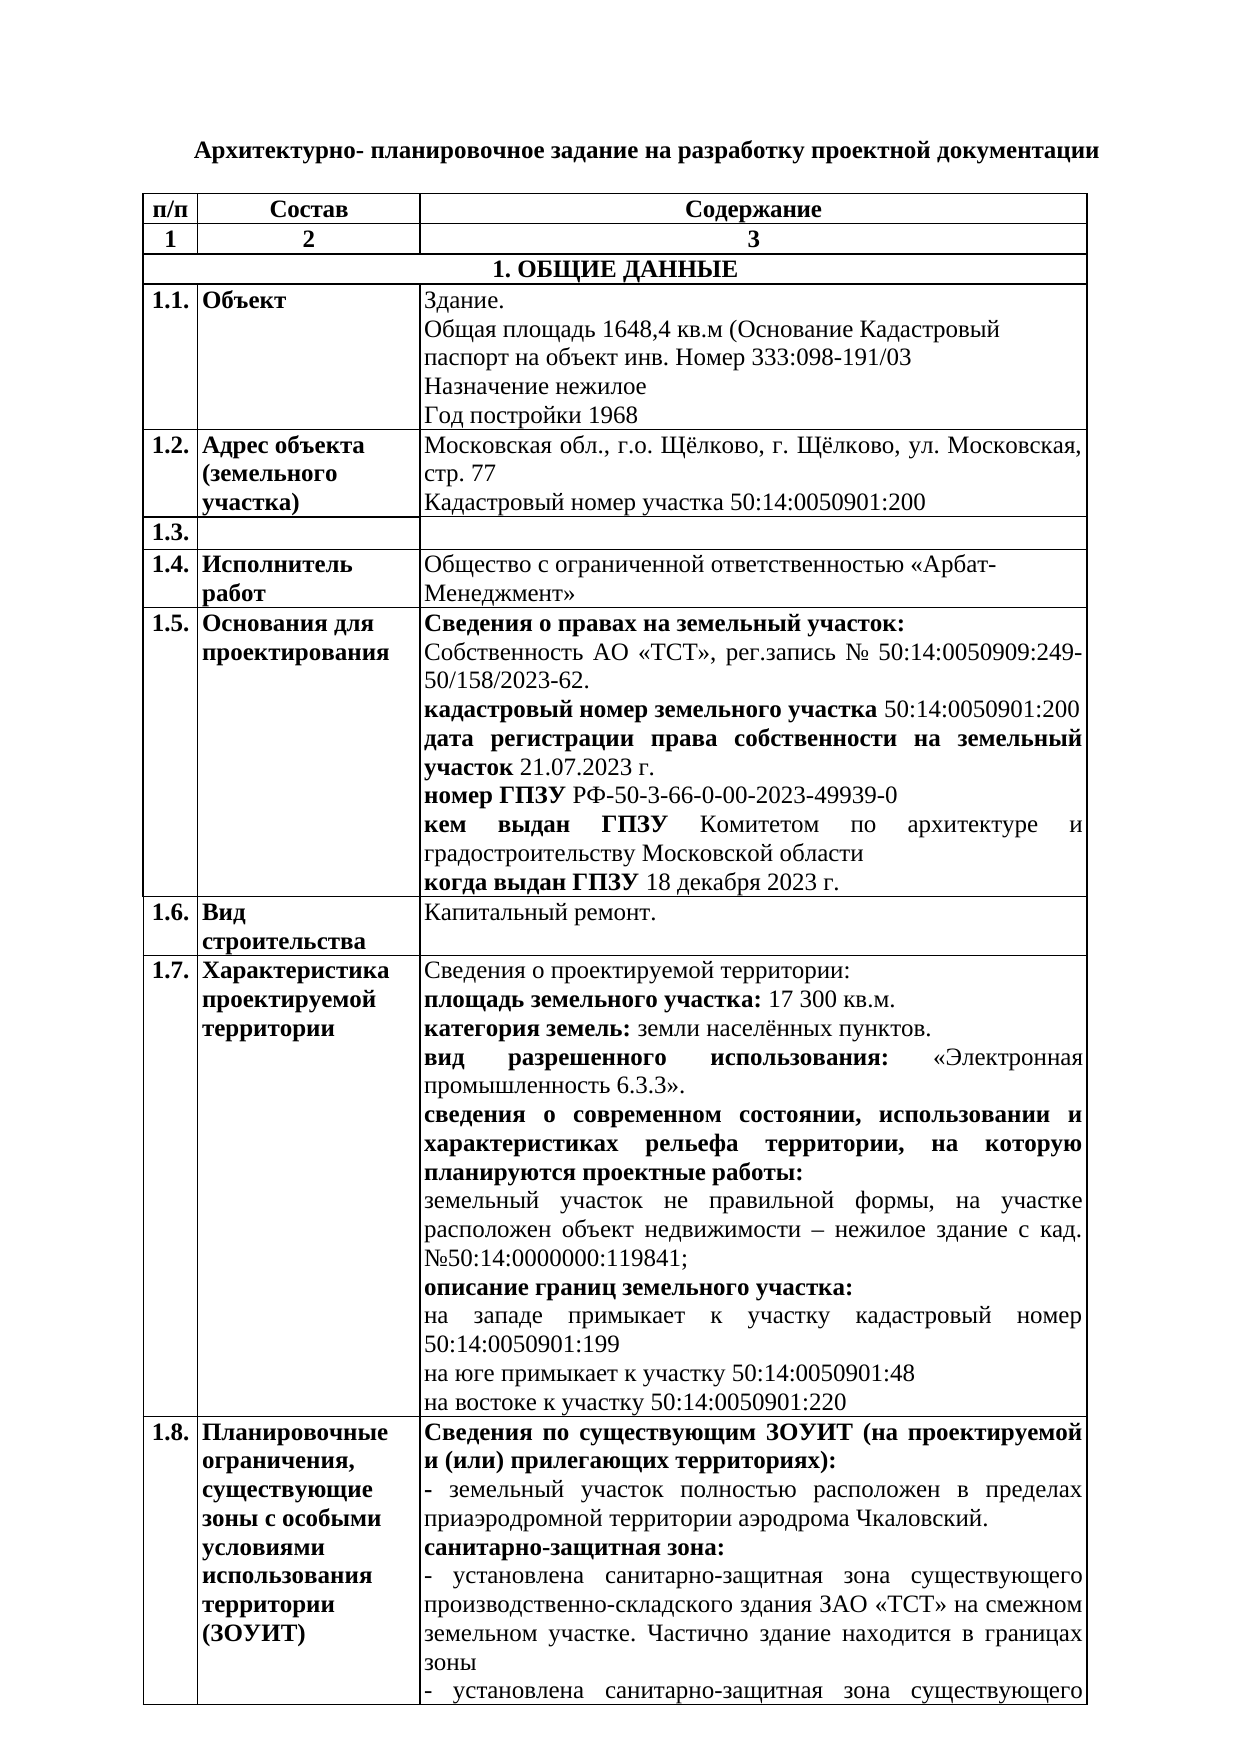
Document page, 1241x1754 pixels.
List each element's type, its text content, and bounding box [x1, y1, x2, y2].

table_cell Московская обл., г.о. Щёлково, г. Щёлково, ул. Московская, стр. 77 Кадастровый номер участка 50:14:0050901:200 [421, 430, 1086, 516]
table_cell Исполнитель работ [198, 550, 419, 607]
table_cell 1.1. [144, 285, 197, 429]
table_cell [421, 1417, 1086, 1704]
table_header Состав [198, 194, 419, 223]
table_cell 1.2. [144, 430, 197, 516]
table_cell [198, 518, 419, 548]
table_cell Характеристика проектируемой территории [198, 956, 419, 1416]
table_cell 1.4. [144, 550, 197, 607]
table_cell 1.6. [144, 897, 197, 954]
table_cell Основания для проектирования [198, 608, 419, 896]
table_cell Вид строительства [198, 897, 419, 954]
text Архитектурно- планировочное задание на разработку проектной документации [148, 135, 1146, 164]
table_cell 1. ОБЩИЕ ДАННЫЕ [144, 255, 1086, 283]
table_cell 1.3. [144, 518, 197, 548]
table_cell Адрес объекта (земельного участка) [198, 430, 419, 516]
table_cell 1.8. [144, 1417, 197, 1704]
table_cell [421, 517, 1086, 548]
table_cell 1 [144, 224, 197, 253]
table_cell Капитальный ремонт. [421, 897, 1086, 954]
table_header п/п [144, 194, 197, 223]
table_cell Сведения о проектируемой территории: площадь земельного участка: 17 300 кв.м. категория земель: земли населённых пунктов. вид разрешенного использования: «Электронная промышленность 6.3.3». сведения о современном состоянии, использовании и характеристиках рельефа территории, на которую планируются проектные работы: земельный участок не правильной формы, на участке расположен объект недвижимости – нежилое здание с кад. №50:14:0000000:119841; описание границ земельного участка: на западе примыкает к участку кадастровый номер 50:14:0050901:199 на юге примыкает к участку 50:14:0050901:48 на востоке к участку 50:14:0050901:220 [421, 956, 1086, 1416]
table_cell Сведения о правах на земельный участок: Собственность АО «ТСТ», рег.запись № 50:14:0050909:249-50/158/2023-62. кадастровый номер земельного участка 50:14:0050901:200 дата регистрации права собственности на земельный участок 21.07.2023 г. номер ГПЗУ РФ-50-3-66-0-00-2023-49939-0 кем выдан ГПЗУ Комитетом по архитектуре и градостроительству Московской области когда выдан ГПЗУ 18 декабря 2023 г. [421, 608, 1086, 896]
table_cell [198, 1417, 419, 1704]
table_cell Объект [198, 285, 419, 429]
table_cell 2 [198, 224, 419, 253]
table_cell 3 [421, 224, 1086, 253]
table_cell 1.5. [144, 608, 197, 896]
table_cell Общество с ограниченной ответственностью «Арбат-Менеджмент» [421, 550, 1086, 607]
table_header Содержание [421, 194, 1086, 223]
table_cell 1.7. [144, 956, 197, 1416]
table_cell Здание. Общая площадь 1648,4 кв.м (Основание Кадастровый паспорт на объект инв. Номер 333:098-191/03 Назначение нежилое Год постройки 1968 [421, 285, 1086, 429]
